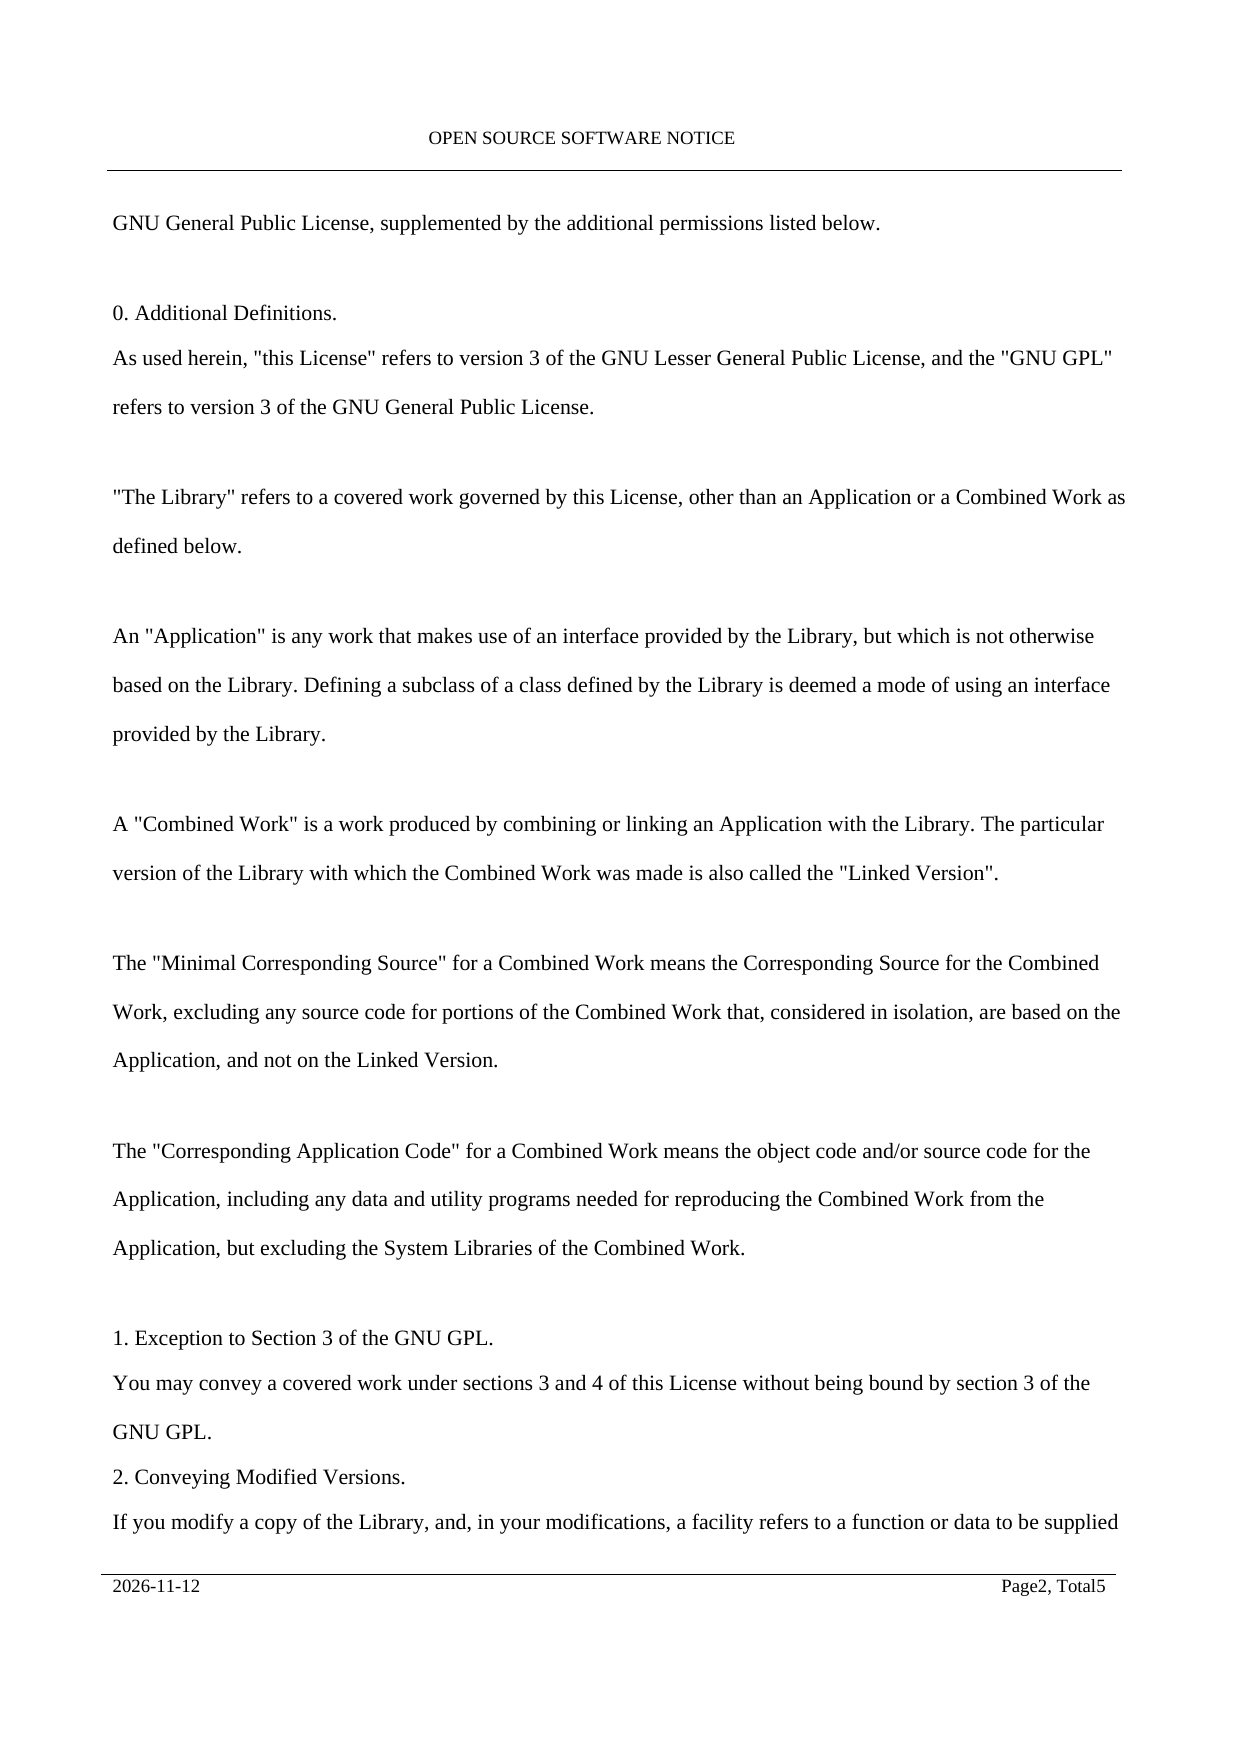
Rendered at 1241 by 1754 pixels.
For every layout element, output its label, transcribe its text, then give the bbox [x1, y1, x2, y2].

text The "Corresponding Application Code" for a Combined Work means the object code and/or source code for the Application, including any data and utility programs needed for reproducing the Combined Work from the Application, but excluding the System Libraries of the Combined Work. [112, 1134, 1128, 1264]
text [112, 1506, 1128, 1538]
text The "Minimal Corresponding Source" for a Combined Work means the Corresponding Source for the Combined Work, excluding any source code for portions of the Combined Work that, considered in isolation, are based on the Application, and not on the Linked Version. [112, 946, 1128, 1076]
text You may convey a covered work under sections 3 and 4 of this License without being bound by section 3 of the GNU GPL. [112, 1367, 1128, 1448]
text 2. Conveying Modified Versions. [112, 1461, 1128, 1493]
text 0. Additional Definitions. [112, 297, 1128, 329]
text "The Library" refers to a covered work governed by this License, other than an Application or a Combined Work as defined below. [112, 481, 1128, 562]
text A "Combined Work" is a work produced by combining or linking an Application with the Library. The particular version of the Library with which the Combined Work was made is also called the "Linked Version". [112, 807, 1128, 888]
text 1. Exception to Section 3 of the GNU GPL. [112, 1322, 1128, 1354]
text An "Application" is any work that makes use of an interface provided by the Library, but which is not otherwise based on the Library. Defining a subclass of a class defined by the Library is deemed a mode of using an interface provided by the Library. [112, 619, 1128, 749]
text As used herein, "this License" refers to version 3 of the GNU Lesser General Public License, and the "GNU GPL" refers to version 3 of the GNU General Public License. [112, 342, 1128, 423]
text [112, 206, 1128, 239]
